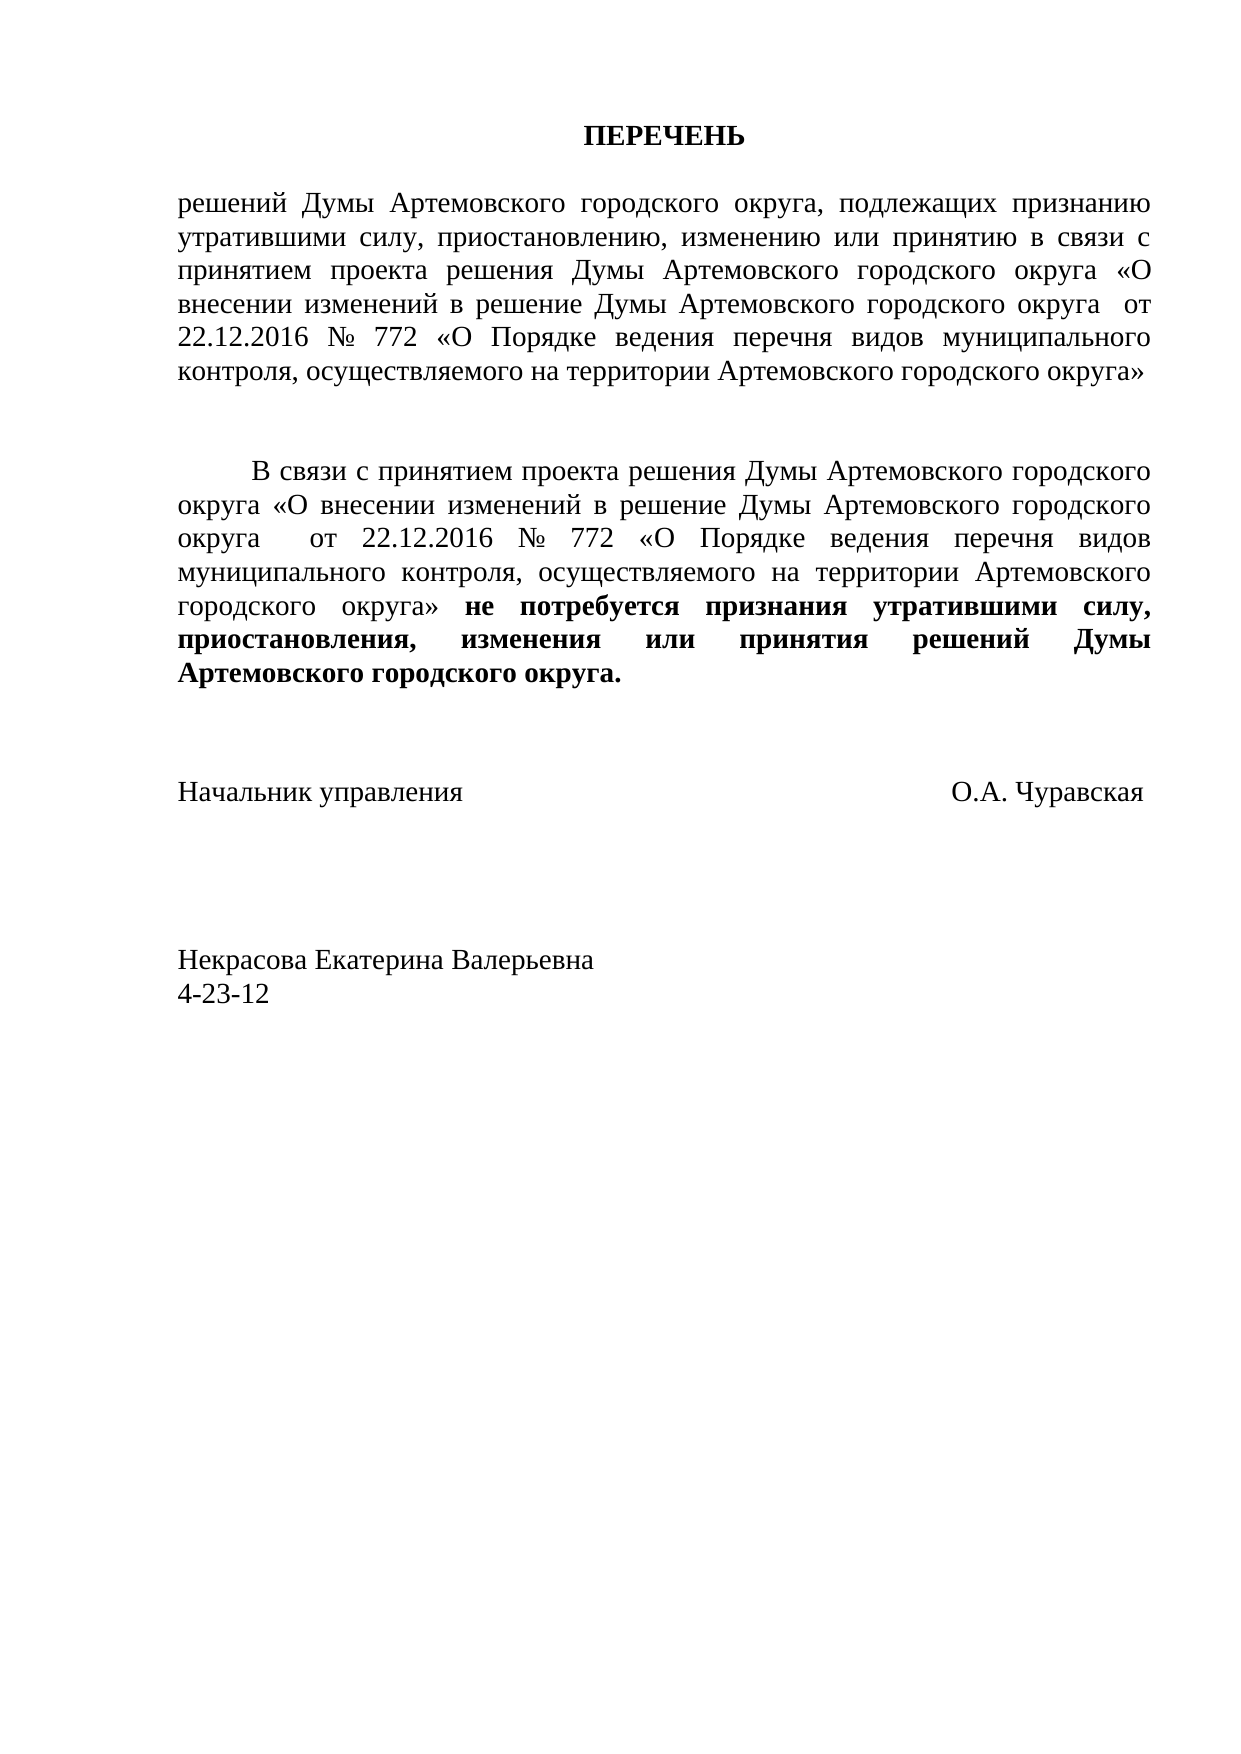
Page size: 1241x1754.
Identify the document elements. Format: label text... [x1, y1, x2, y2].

text ПЕРЕЧЕНЬ [177, 118, 1152, 152]
text решений Думы Артемовского городского округа, подлежащих признанию утратившими силу, приостановлению, изменению или принятию в связи с принятием проекта решения Думы Артемовского городского округа «О внесении изменений в решение Думы Артемовского городского округа от 22.12.2016 № 772 «О Порядке ведения перечня видов муниципального контроля, осуществляемого на территории Артемовского городского округа» [177, 185, 1152, 386]
text Начальник управления О.А. Чуравская [177, 774, 1152, 808]
text 4-23-12 [177, 976, 1152, 1009]
text В связи с принятием проекта решения Думы Артемовского городского округа «О внесении изменений в решение Думы Артемовского городского округа от 22.12.2016 № 772 «О Порядке ведения перечня видов муниципального контроля, осуществляемого на территории Артемовского городского округа» не потребуется признания утратившими силу, приостановления, изменения или принятия решений Думы Артемовского городского округа. [177, 453, 1152, 688]
text Некрасова Екатерина Валерьевна [177, 942, 1152, 976]
